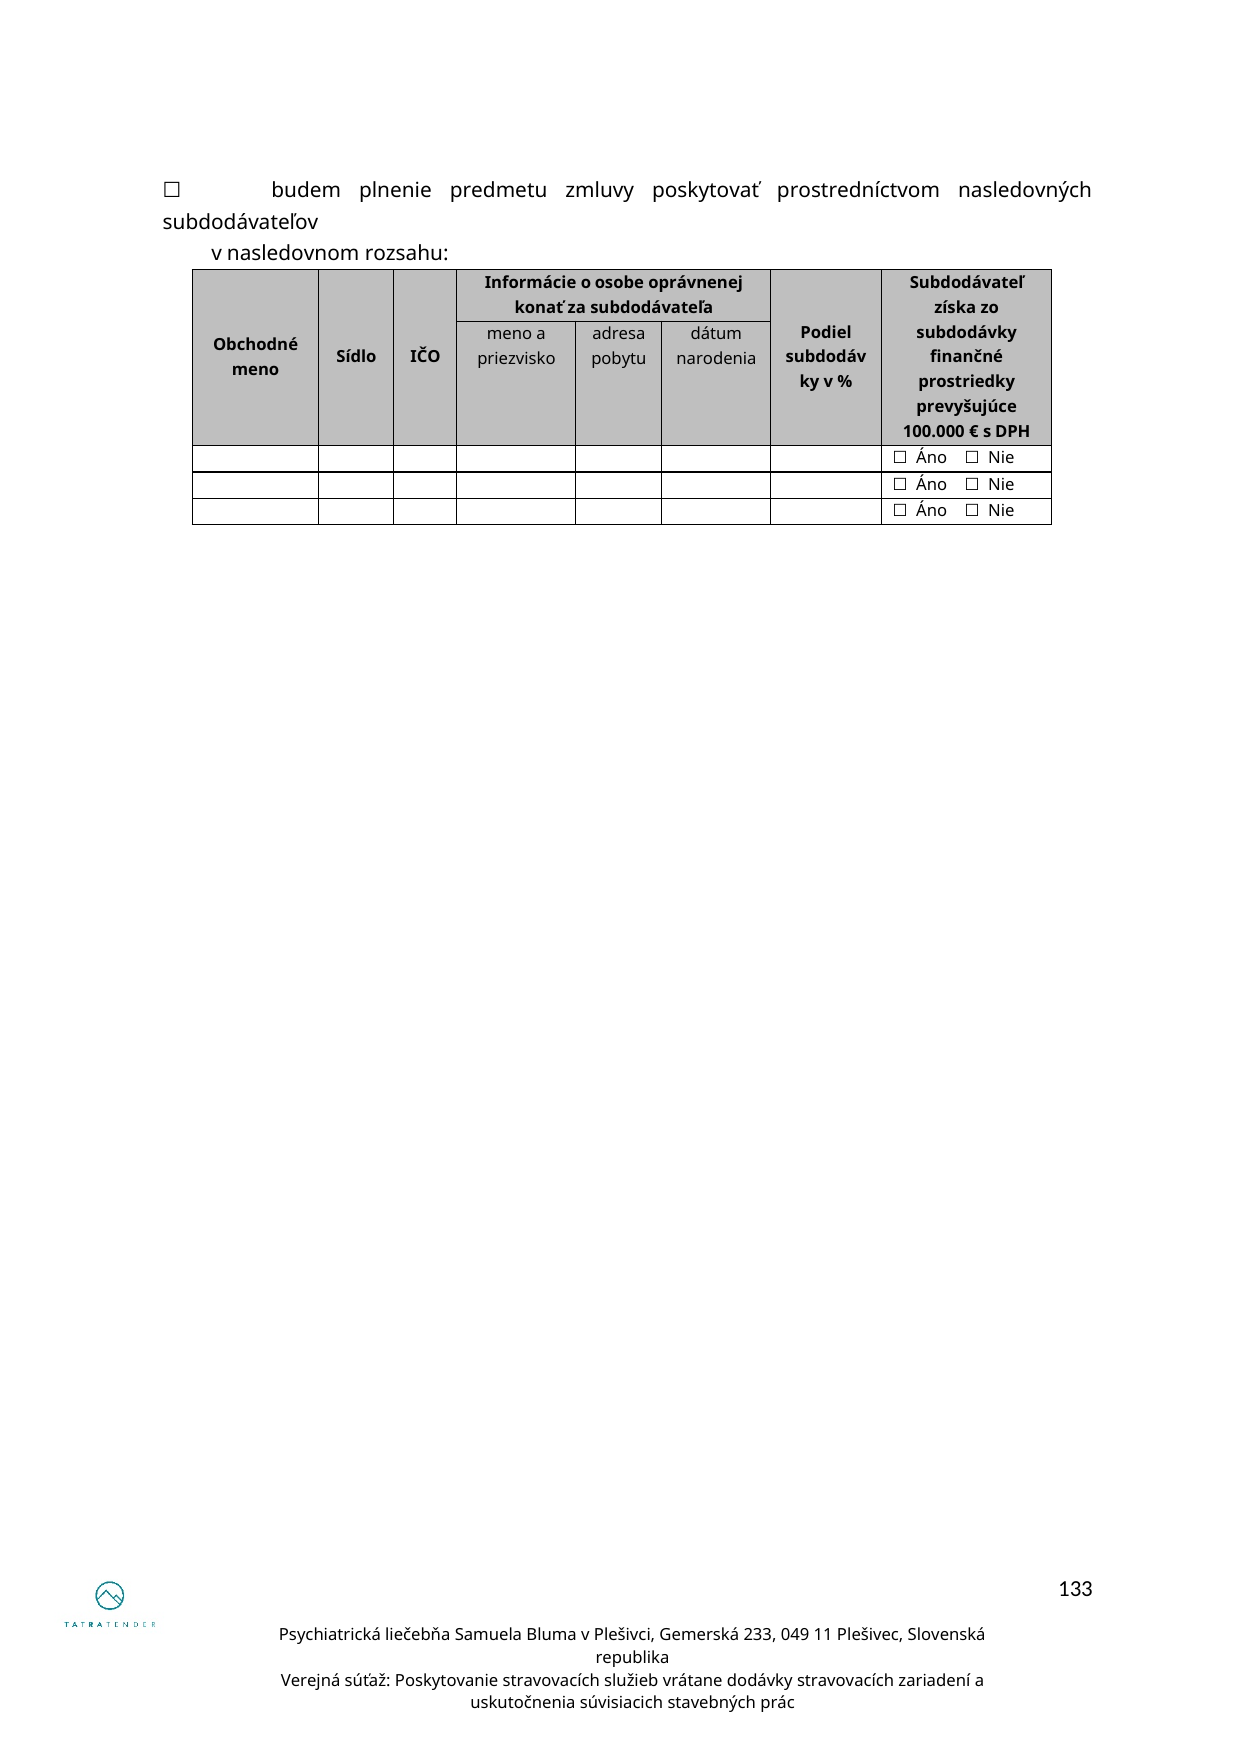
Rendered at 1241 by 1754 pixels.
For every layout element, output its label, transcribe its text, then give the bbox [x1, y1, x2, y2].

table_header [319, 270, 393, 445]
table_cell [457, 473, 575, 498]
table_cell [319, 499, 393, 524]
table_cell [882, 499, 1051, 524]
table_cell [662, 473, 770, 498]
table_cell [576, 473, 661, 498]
picture [43, 1557, 176, 1651]
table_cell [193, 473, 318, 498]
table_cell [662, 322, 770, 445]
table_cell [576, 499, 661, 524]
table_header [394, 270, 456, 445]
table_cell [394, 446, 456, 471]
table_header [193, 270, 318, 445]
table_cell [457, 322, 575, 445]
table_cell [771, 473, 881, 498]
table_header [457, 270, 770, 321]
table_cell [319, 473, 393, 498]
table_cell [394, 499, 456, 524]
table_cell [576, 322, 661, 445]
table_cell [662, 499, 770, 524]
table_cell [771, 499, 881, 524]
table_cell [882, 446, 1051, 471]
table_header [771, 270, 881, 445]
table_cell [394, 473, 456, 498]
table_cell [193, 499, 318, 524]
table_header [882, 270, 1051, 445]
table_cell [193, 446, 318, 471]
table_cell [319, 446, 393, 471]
text budem plnenie predmetu zmluvy poskytovať prostredníctvom nasledovných subdodávateľov [162, 176, 1093, 235]
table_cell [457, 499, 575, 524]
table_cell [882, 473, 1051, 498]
text v nasledovnom rozsahu: [162, 238, 1093, 267]
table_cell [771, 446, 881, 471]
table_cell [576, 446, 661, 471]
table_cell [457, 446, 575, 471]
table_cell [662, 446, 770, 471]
